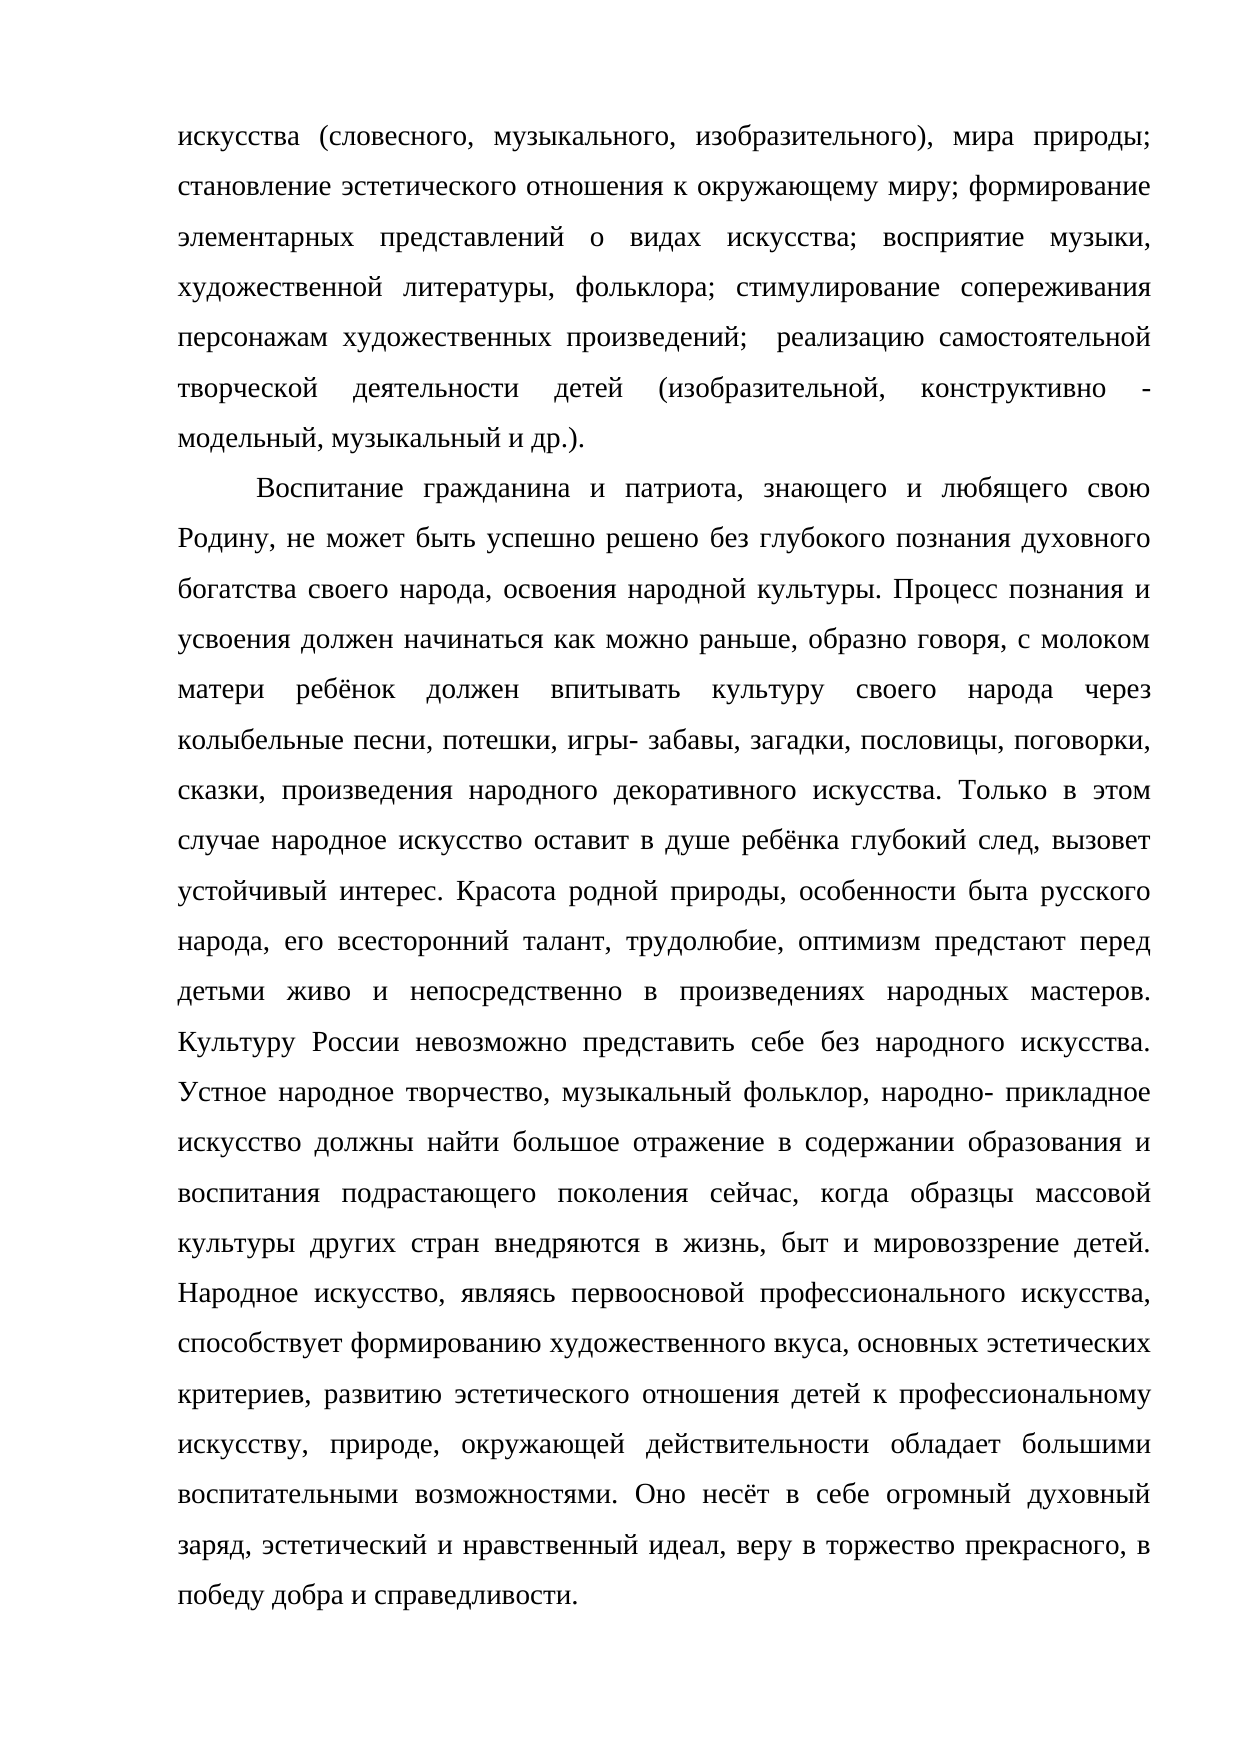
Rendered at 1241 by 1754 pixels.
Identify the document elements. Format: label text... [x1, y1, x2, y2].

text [177, 118, 1152, 453]
text Воспитание гражданина и патриота, знающего и любящего свою Родину, не может быть успешно решено без глубокого познания духовного богатства своего народа, освоения народной культуры. Процесс познания и усвоения должен начинаться как можно раньше, образно говоря, с молоком матери ребёнок должен впитывать культуру своего народа через колыбельные песни, потешки, игры- забавы, загадки, пословицы, поговорки, сказки, произведения народного декоративного искусства. Только в этом случае народное искусство оставит в душе ребёнка глубокий след, вызовет устойчивый интерес. Красота родной природы, особенности быта русского народа, его всесторонний талант, трудолюбие, оптимизм предстают перед детьми живо и непосредственно в произведениях народных мастеров. Культуру России невозможно представить себе без народного искусства. Устное народное творчество, музыкальный фольклор, народно- прикладное искусство должны найти большое отражение в содержании образования и воспитания подрастающего поколения сейчас, когда образцы массовой культуры других стран внедряются в жизнь, быт и мировоззрение детей. Народное искусство, являясь первоосновой профессионального искусства, способствует формированию художественного вкуса, основных эстетических критериев, развитию эстетического отношения детей к профессиональному искусству, природе, окружающей действительности обладает большими воспитательными возможностями. Оно несёт в себе огромный духовный заряд, эстетический и нравственный идеал, веру в торжество прекрасного, в победу добра и справедливости. [177, 470, 1152, 1611]
